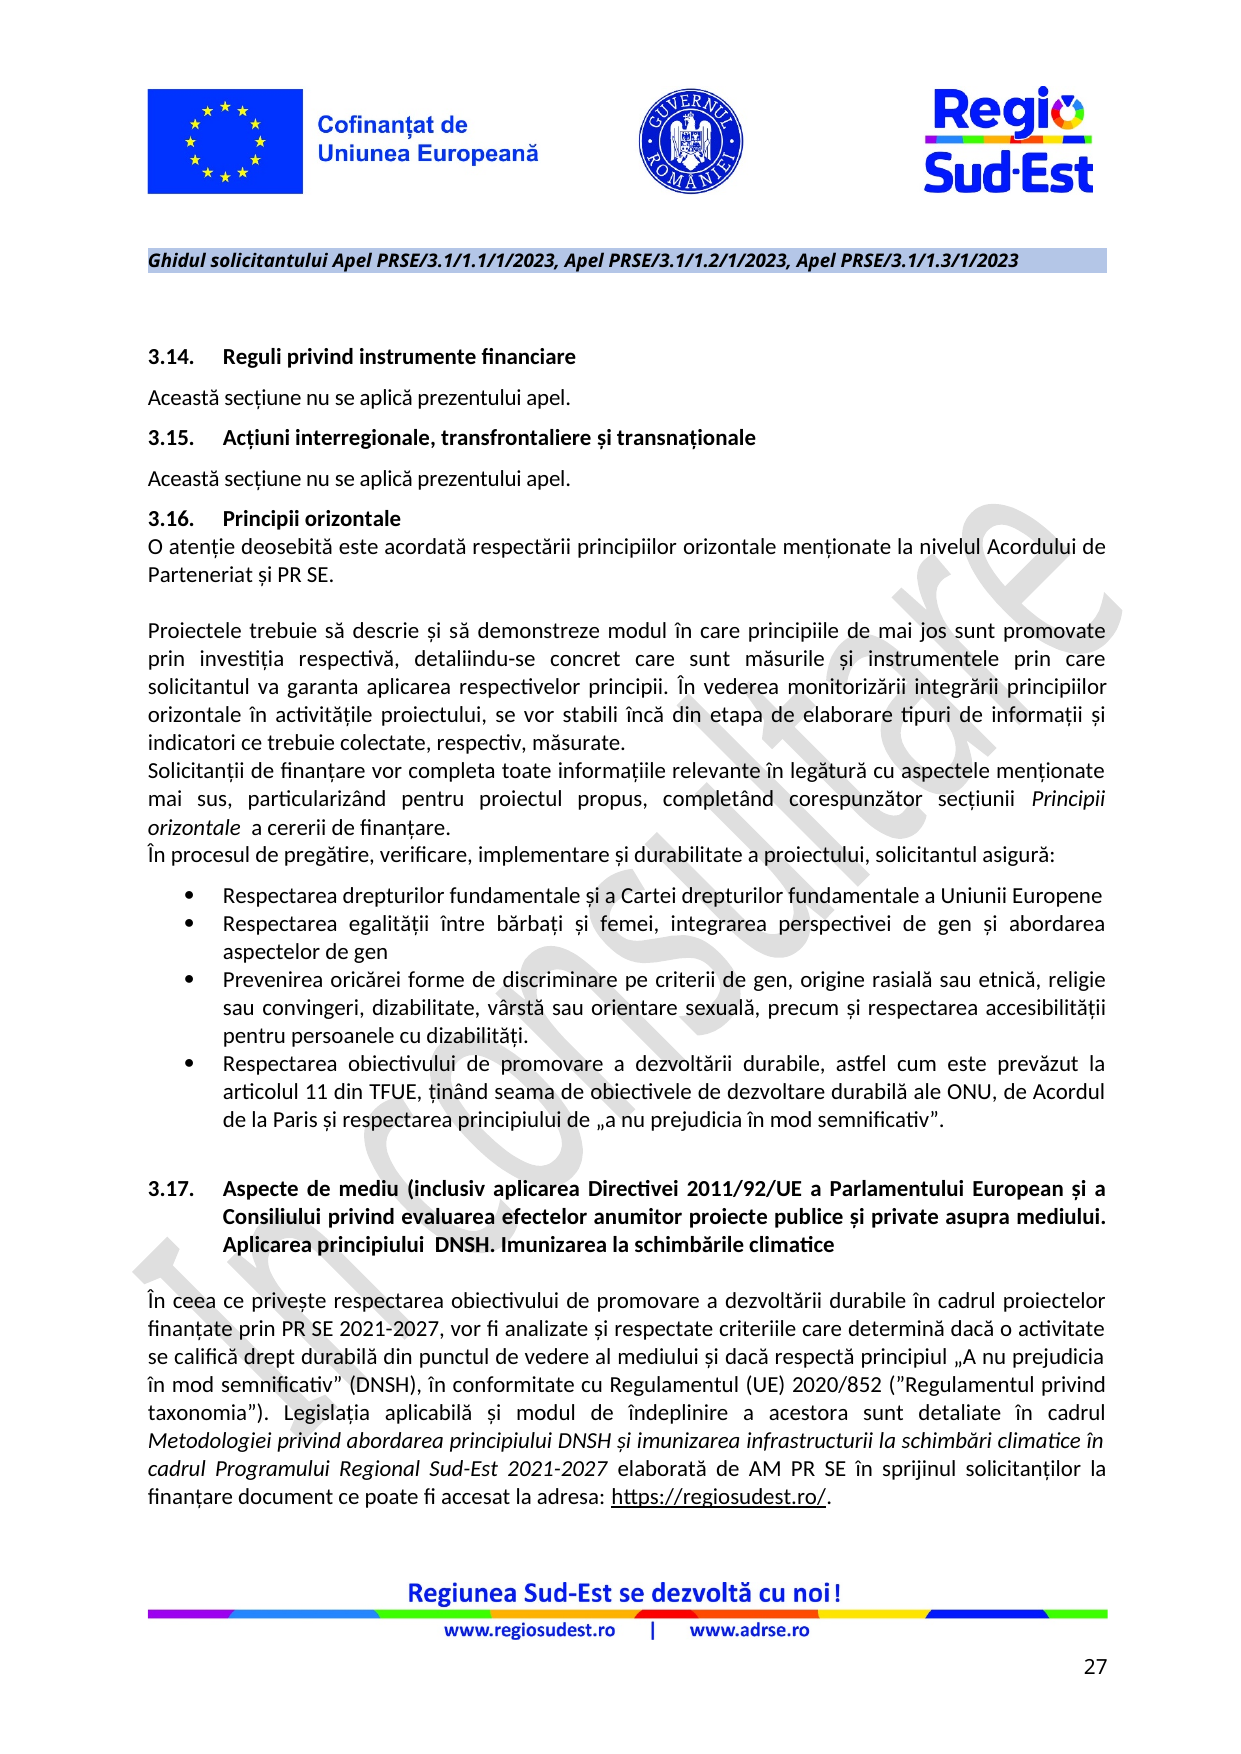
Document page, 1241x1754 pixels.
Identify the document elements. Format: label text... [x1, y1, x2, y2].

picture [147, 1582, 1108, 1640]
picture [147, 86, 1093, 195]
text În procesul de pregătire, verificare, implementare și durabilitate a proiectului, solicitantul asigură: [148, 841, 1107, 869]
subtitle Acţiuni interregionale, transfrontaliere şi transnaţionale [148, 423, 1107, 451]
text Această secțiune nu se aplică prezentului apel. [148, 464, 1102, 492]
text În ceea ce privește respectarea obiectivului de promovare a dezvoltării durabile în cadrul proiectelor finanțate prin PR SE 2021-2027, vor fi analizate și respectate criteriile care determină dacă o activitate se califică drept durabilă din punctul de vedere al mediului și dacă respectă principiul „A nu prejudicia în mod semnificativ” (DNSH), în conformitate cu Regulamentul (UE) 2020/852 (”Regulamentul privind taxonomia”). Legislația aplicabilă și modul de îndeplinire a acestora sunt detaliate în cadrul Metodologiei privind abordarea principiului DNSH și imunizarea infrastructurii la schimbări climatice în cadrul Programului Regional Sud-Est 2021-2027 elaborată de AM PR SE în sprijinul solicitanților la finanțare document ce poate fi accesat la adresa: https://regiosudest.ro/. [148, 1286, 1107, 1510]
subtitle Reguli privind instrumente financiare [148, 342, 1107, 370]
text O atenție deosebită este acordată respectării principiilor orizontale menționate la nivelul Acordului de Parteneriat și PR SE. [148, 532, 1107, 588]
subtitle Principii orizontale [148, 504, 1107, 532]
subtitle Aspecte de mediu (inclusiv aplicarea Directivei 2011/92/UE a Parlamentului European și a Consiliului privind evaluarea efectelor anumitor proiecte publice și private asupra mediului. Aplicarea principiului DNSH. Imunizarea la schimbările climatice [148, 1174, 1107, 1258]
text Solicitanții de finanțare vor completa toate informațiile relevante în legătură cu aspectele menționate mai sus, particularizând pentru proiectul propus, completând corespunzător secțiunii Principii orizontale a cererii de finanțare. [148, 757, 1107, 841]
text Proiectele trebuie să descrie și să demonstreze modul în care principiile de mai jos sunt promovate prin investiția respectivă, detaliindu-se concret care sunt măsurile și instrumentele prin care solicitantul va garanta aplicarea respectivelor principii. În vederea monitorizării integrării principiilor orizontale în activitățile proiectului, se vor stabili încă din etapa de elaborare tipuri de informații și indicatori ce trebuie colectate, respectiv, măsurate. [148, 616, 1107, 757]
text Această secțiune nu se aplică prezentului apel. [148, 383, 1102, 411]
list Respectarea egalității între bărbați și femei, integrarea perspectivei de gen și abordarea aspectelor de gen [185, 909, 1107, 965]
list Respectarea obiectivului de promovare a dezvoltării durabile, astfel cum este prevăzut la articolul 11 din TFUE, ținând seama de obiectivele de dezvoltare durabilă ale ONU, de Acordul de la Paris și respectarea principiului de „a nu prejudicia în mod semnificativ”. [185, 1049, 1107, 1133]
list Prevenirea oricărei forme de discriminare pe criterii de gen, origine rasială sau etnică, religie sau convingeri, dizabilitate, vârstă sau orientare sexuală, precum și respectarea accesibilității pentru persoanele cu dizabilități. [185, 965, 1107, 1049]
list Respectarea drepturilor fundamentale și a Cartei drepturilor fundamentale a Uniunii Europene [185, 881, 1107, 909]
